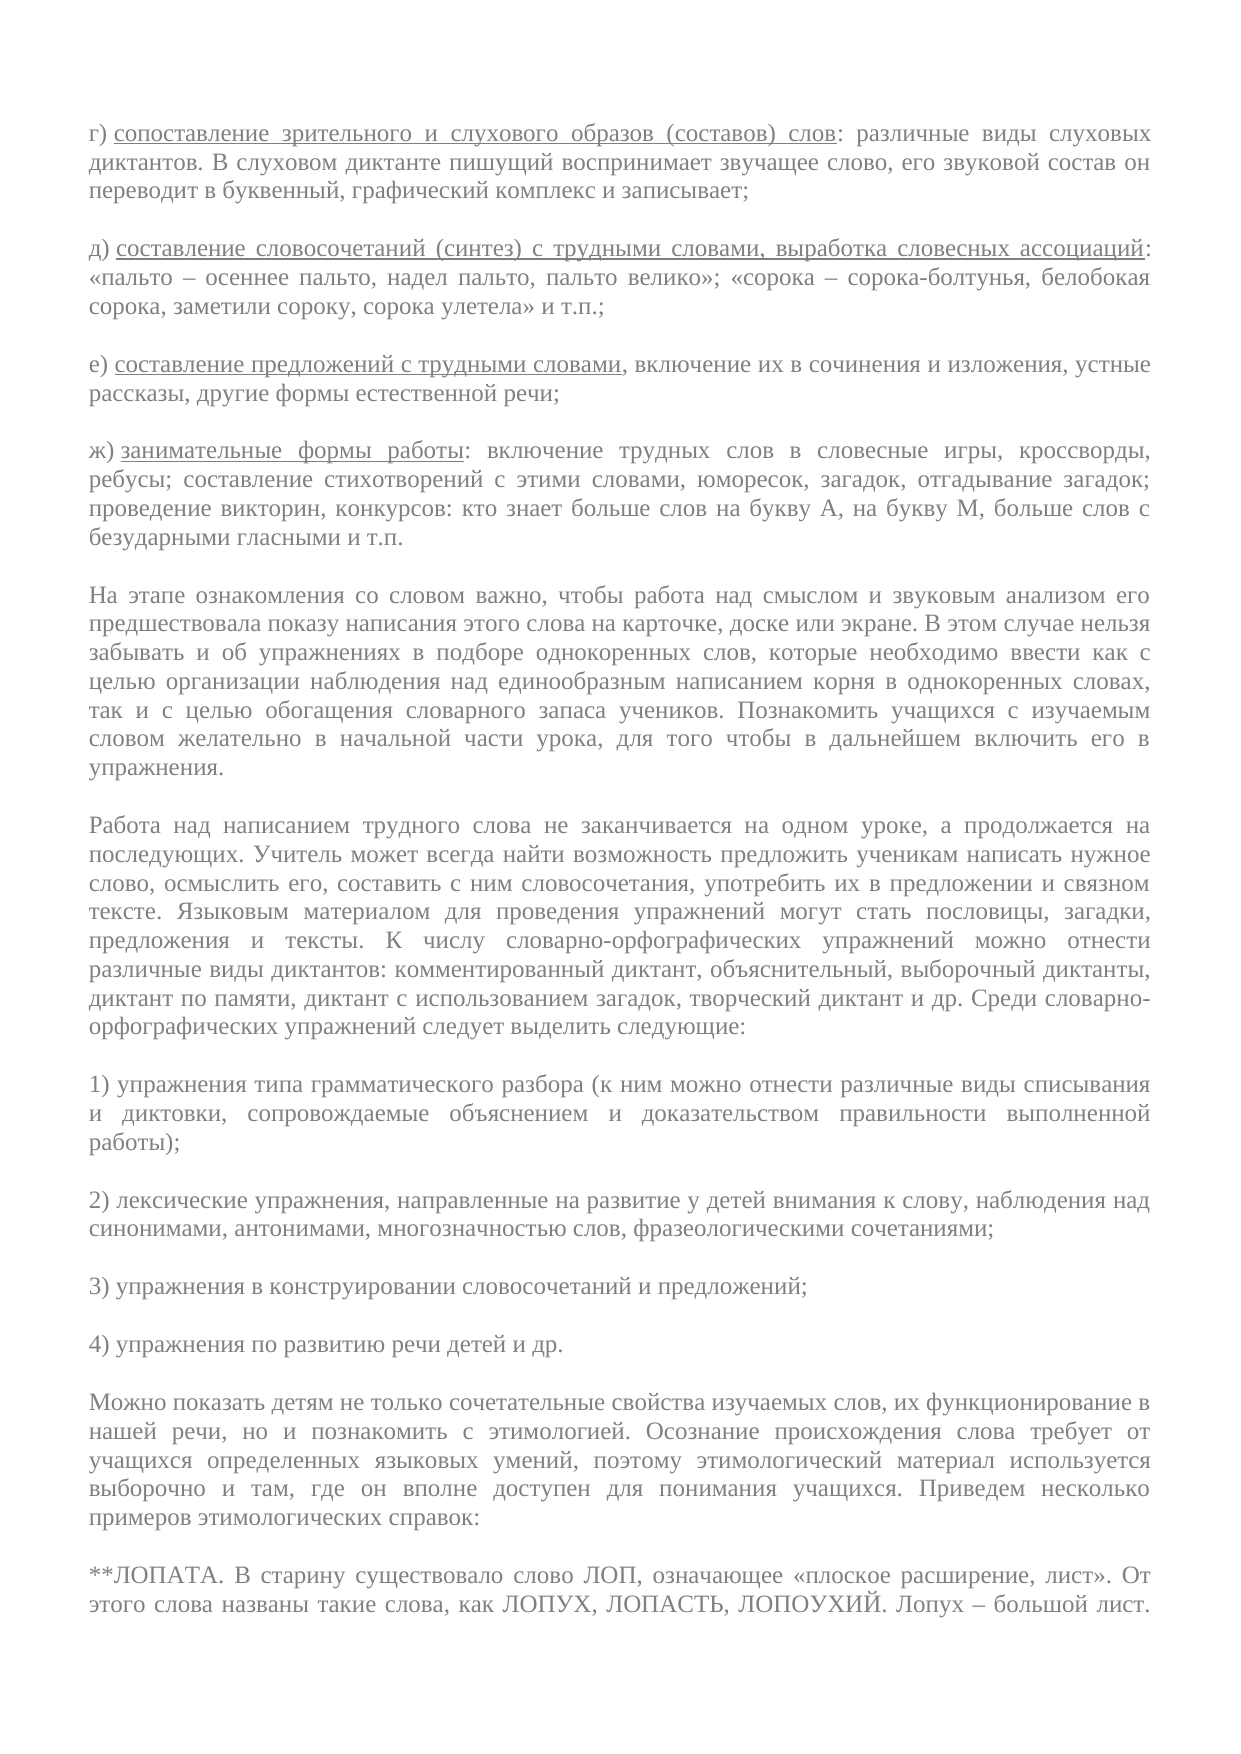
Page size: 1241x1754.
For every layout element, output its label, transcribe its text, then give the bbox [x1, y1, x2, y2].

text 2) лексические упражнения, направленные на развитие у детей внимания к слову, наблюдения над синонимами, антонимами, многозначностью слов, фразеологическими сочетаниями; [88, 1185, 1152, 1242]
text На этапе ознакомления со словом важно, чтобы работа над смыслом и звуковым анализом его предшествовала показу написания этого слова на карточке, доске или экране. В этом случае нельзя забывать и об упражнениях в подборе однокоренных слов, которые необходимо ввести как с целью организации наблюдения над единообразным написанием корня в однокоренных словах, так и с целью обогащения словарного запаса учеников. Познакомить учащихся с изучаемым словом желательно в начальной части урока, для того чтобы в дальнейшем включить его в упражнения. [88, 580, 1152, 781]
text г) сопоставление зрительного и слухового образов (составов) слов: различные виды слуховых диктантов. В слуховом диктанте пишущий воспринимает звучащее слово, его звуковой состав он переводит в буквенный, графический комплекс и записывает; [88, 118, 1152, 204]
text 4) упражнения по развитию речи детей и др. [88, 1329, 1152, 1358]
text е) составление предложений с трудными словами, включение их в сочинения и изложения, устные рассказы, другие формы естественной речи; [88, 349, 1152, 406]
text Можно показать детям не только сочетательные свойства изучаемых слов, их функционирование в нашей речи, но и познакомить с этимологией. Осознание происхождения слова требует от учащихся определенных языковых умений, поэтому этимологический материал используется выборочно и там, где он вполне доступен для понимания учащихся. Приведем несколько примеров этимологических справок: [88, 1387, 1152, 1531]
text 3) упражнения в конструировании словосочетаний и предложений; [88, 1271, 1152, 1300]
text Работа над написанием трудного слова не заканчивается на одном уроке, а продолжается на последующих. Учитель может всегда найти возможность предложить ученикам написать нужное слово, осмыслить его, составить с ним словосочетания, употребить их в предложении и связном тексте. Языковым материалом для проведения упражнений могут стать пословицы, загадки, предложения и тексты. К числу словарно-орфографических упражнений можно отнести различные виды диктантов: комментированный диктант, объяснительный, выборочный диктанты, диктант по памяти, диктант с использованием загадок, творческий диктант и др. Среди словарно-орфографических упражнений следует выделить следующие: [88, 810, 1152, 1040]
text ж) занимательные формы работы: включение трудных слов в словесные игры, кроссворды, ребусы; составление стихотворений с этими словами, юморесок, загадок, отгадывание загадок; проведение викторин, конкурсов: кто знает больше слов на букву А, на букву М, больше слов с безударными гласными и т.п. [88, 436, 1152, 551]
text д) составление словосочетаний (синтез) с трудными словами, выработка словесных ассоциаций: «пальто – осеннее пальто, надел пальто, пальто велико»; «сорока – сорока-болтунья, белобокая сорока, заметили сороку, сорока улетела» и т.п.; [88, 233, 1152, 320]
text 1) упражнения типа грамматического разбора (к ним можно отнести различные виды списывания и диктовки, сопровождаемые объяснением и доказательством правильности выполненной работы); [88, 1069, 1152, 1156]
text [88, 1560, 1152, 1618]
